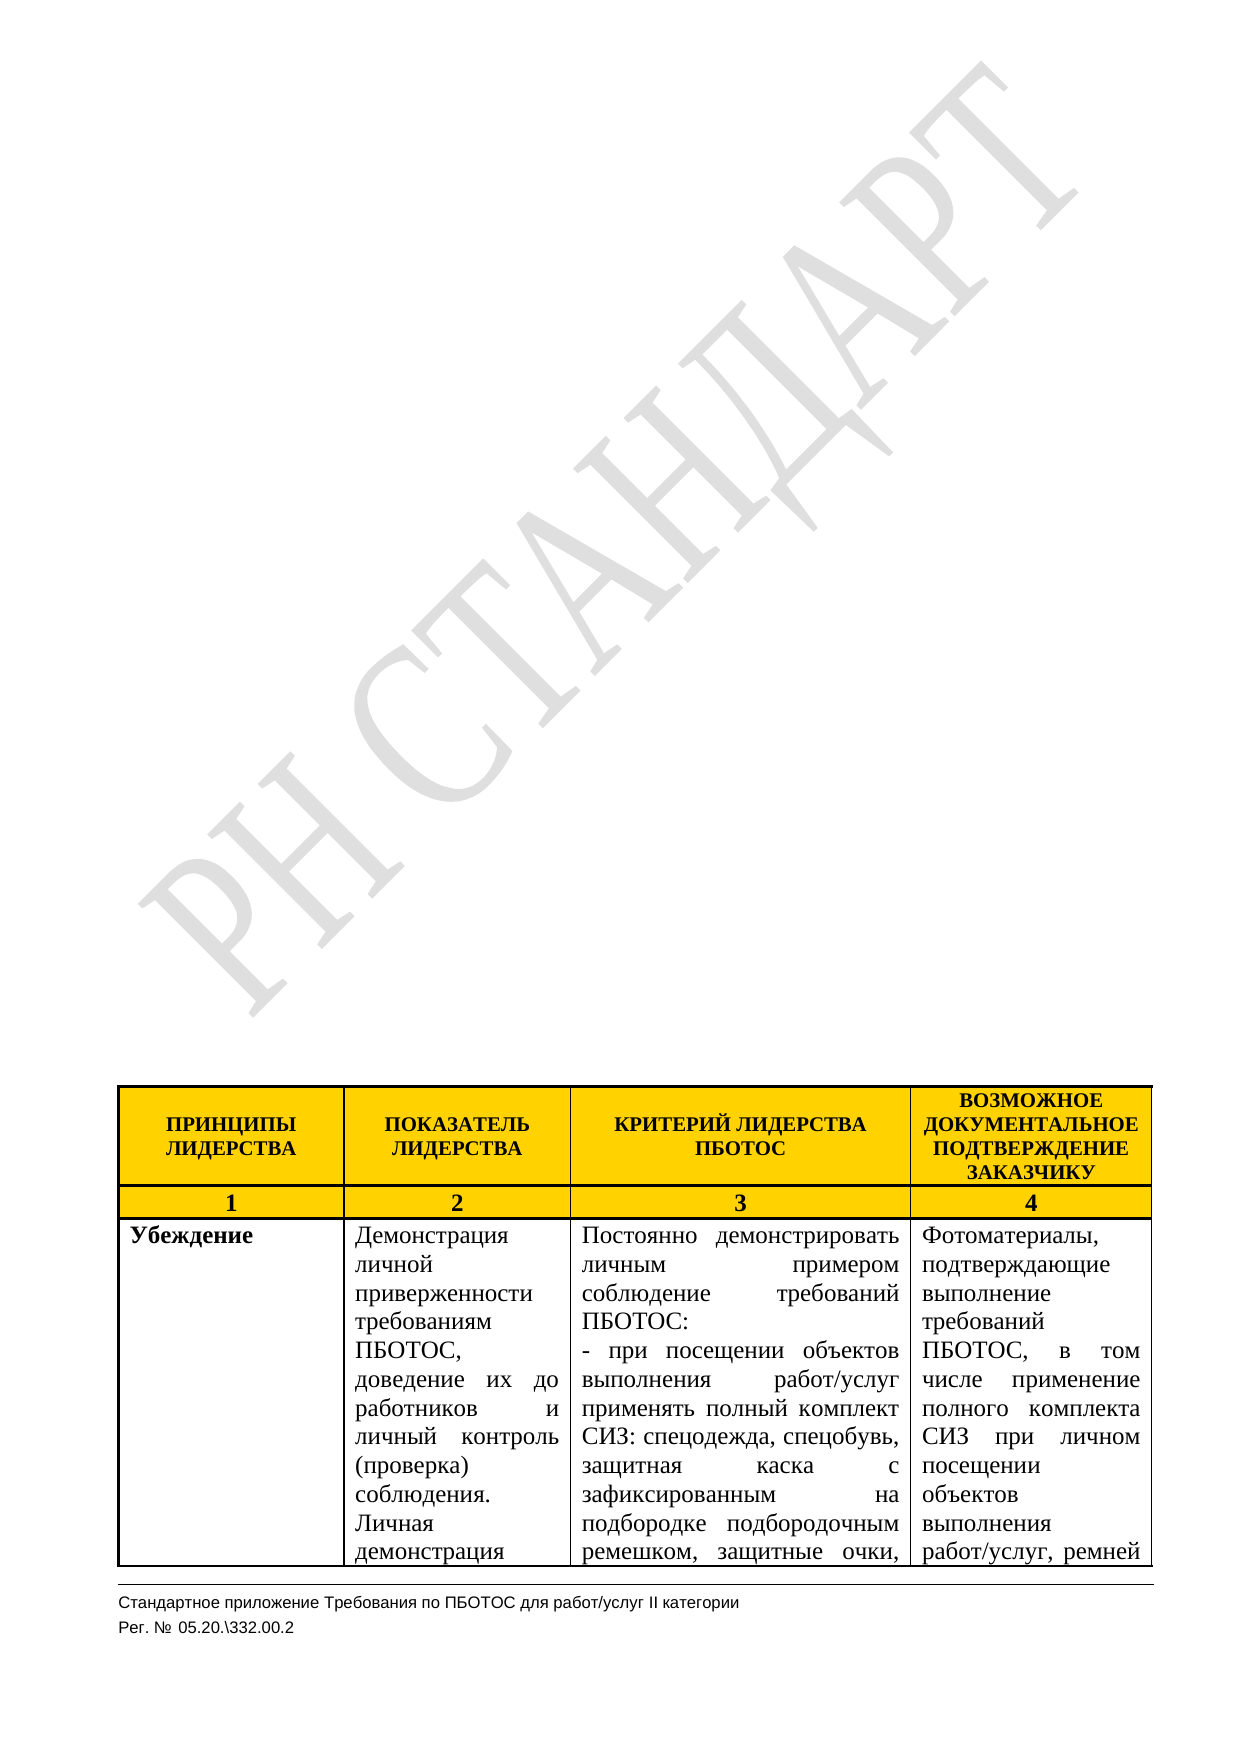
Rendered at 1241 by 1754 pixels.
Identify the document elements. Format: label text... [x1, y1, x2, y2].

table_cell 1 [120, 1187, 343, 1217]
table_cell Фотоматериалы, подтверждающие выполнение требований ПБОТОС, в том числе применение полного комплекта СИЗ при личном посещении объектов выполнения работ/услуг, ремней безопасности, - при передвижении на транспорте. [911, 1220, 1151, 1565]
table_cell 4 [911, 1187, 1151, 1217]
table_header Показатель лидерства [345, 1088, 570, 1184]
table_header возможное ДоКУМЕНТАЛЬНОЕ ПОДТВЕРЖДЕНИЕ Заказчику [911, 1088, 1151, 1184]
table_cell 2 [345, 1187, 570, 1217]
table_cell Постоянно демонстрировать личным примером соблюдение требований ПБОТОС: - при посещении объектов выполнения работ/услуг применять полный комплект СИЗ: спецодежда, спецобувь, защитная каска с зафиксированным на подбородке подбородочным ремешком, защитные очки, защитные перчатки) (если применимо по характеру работ/услуг); - при передвижении на транспорте использование и контроль за использованием другими ремней безопасности, соблюдением скоростного режима. [571, 1220, 910, 1565]
table_cell Демонстрация личной приверженности требованиям ПБОТОС, доведение их до работников и личный контроль (проверка) соблюдения. Личная демонстрация необходимости развития лидерских качеств в области ПБОТОС. [345, 1220, 570, 1565]
table_header Принципы лидерства [120, 1088, 343, 1184]
table_cell Убеждение [120, 1220, 343, 1565]
table_cell 3 [571, 1187, 910, 1217]
table_header Критерий лидерства ПБОТОС [571, 1088, 910, 1184]
